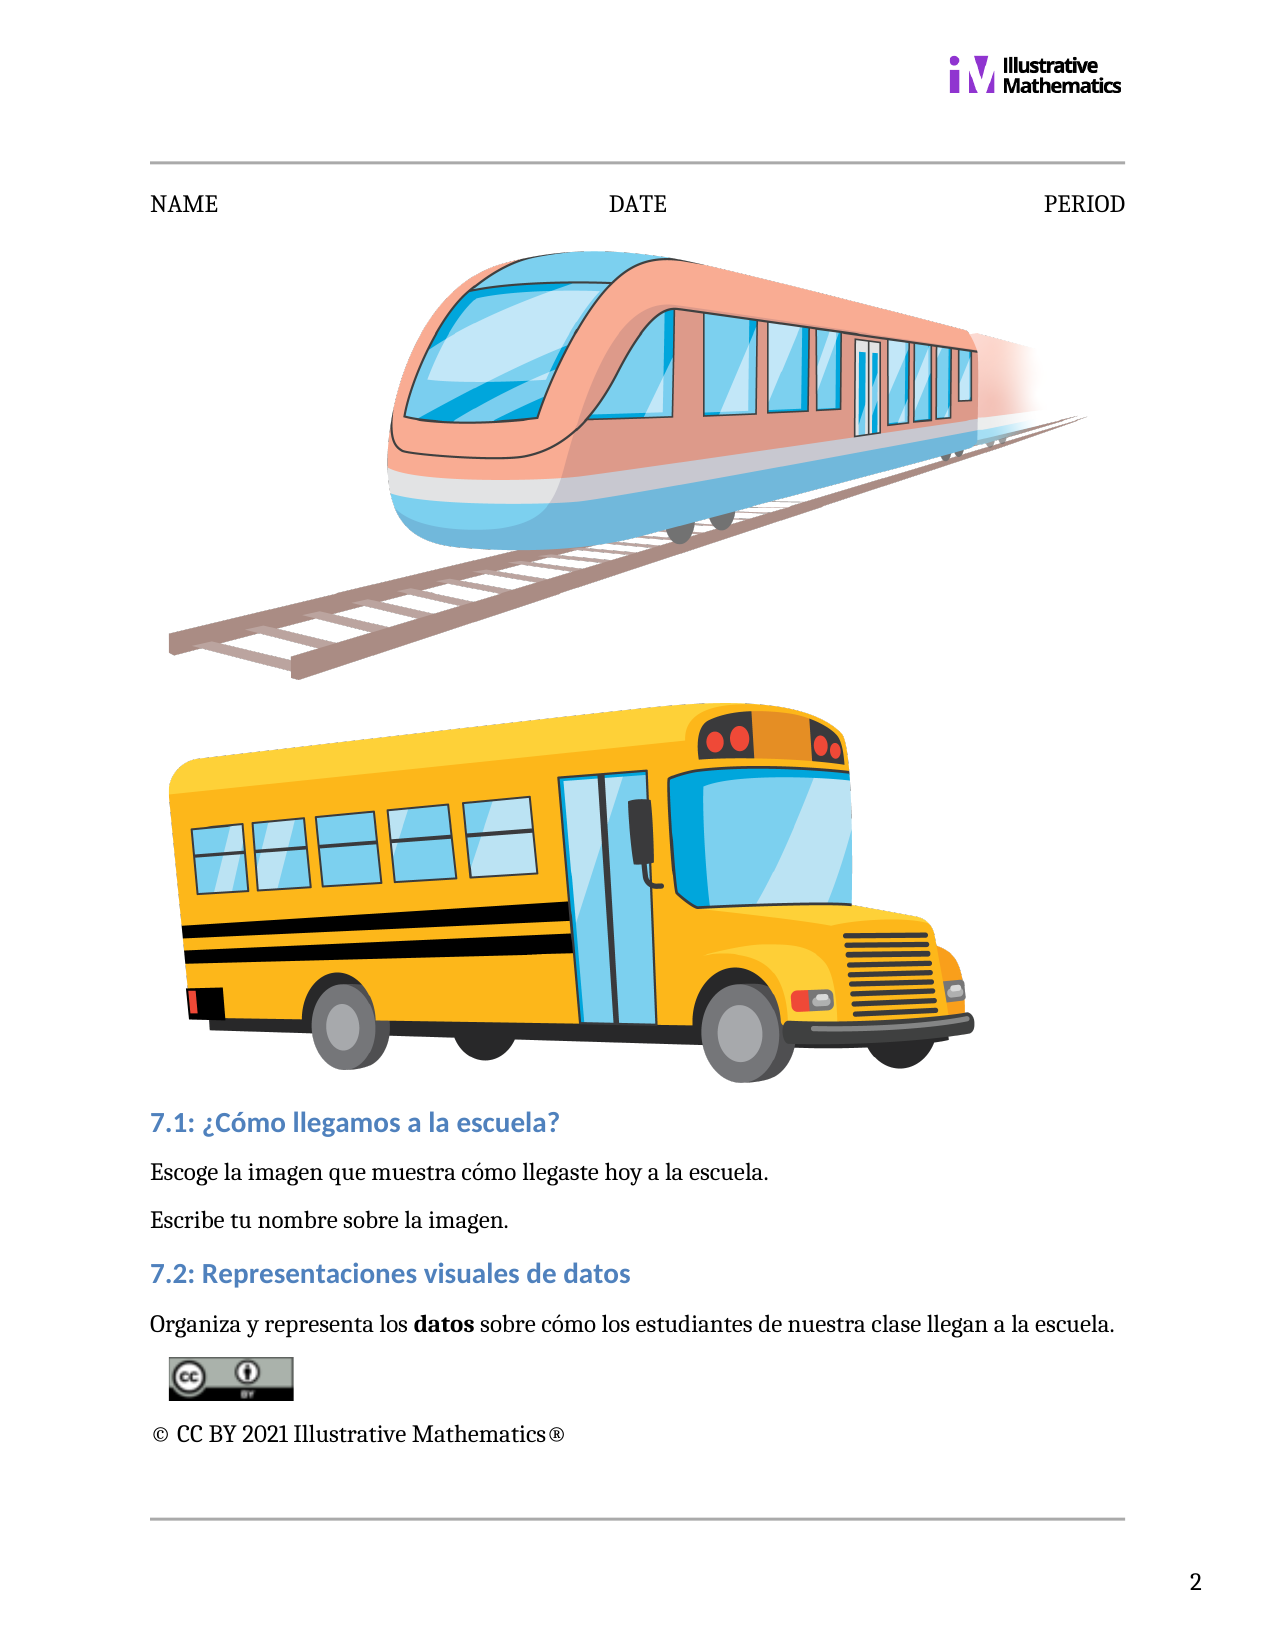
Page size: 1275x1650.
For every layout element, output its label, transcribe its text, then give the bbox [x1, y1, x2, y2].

text © CC BY 2021 Illustrative Mathematics® [150, 1420, 1125, 1448]
text Escribe tu nombre sobre la imagen. [150, 1206, 1125, 1234]
picture [168, 1357, 294, 1401]
subtitle 7.2: Representaciones visuales de datos [150, 1255, 1125, 1291]
picture [949, 55, 1121, 93]
text Escoge la imagen que muestra cómo llegaste hoy a la escuela. [150, 1158, 1125, 1187]
subtitle 7.1: ¿Cómo llegamos a la escuela? [150, 1104, 1125, 1139]
text Organiza y representa los datos sobre cómo los estudiantes de nuestra clase llegan a la escuela. [150, 1310, 1125, 1338]
picture [168, 698, 975, 1083]
picture [168, 247, 1088, 680]
